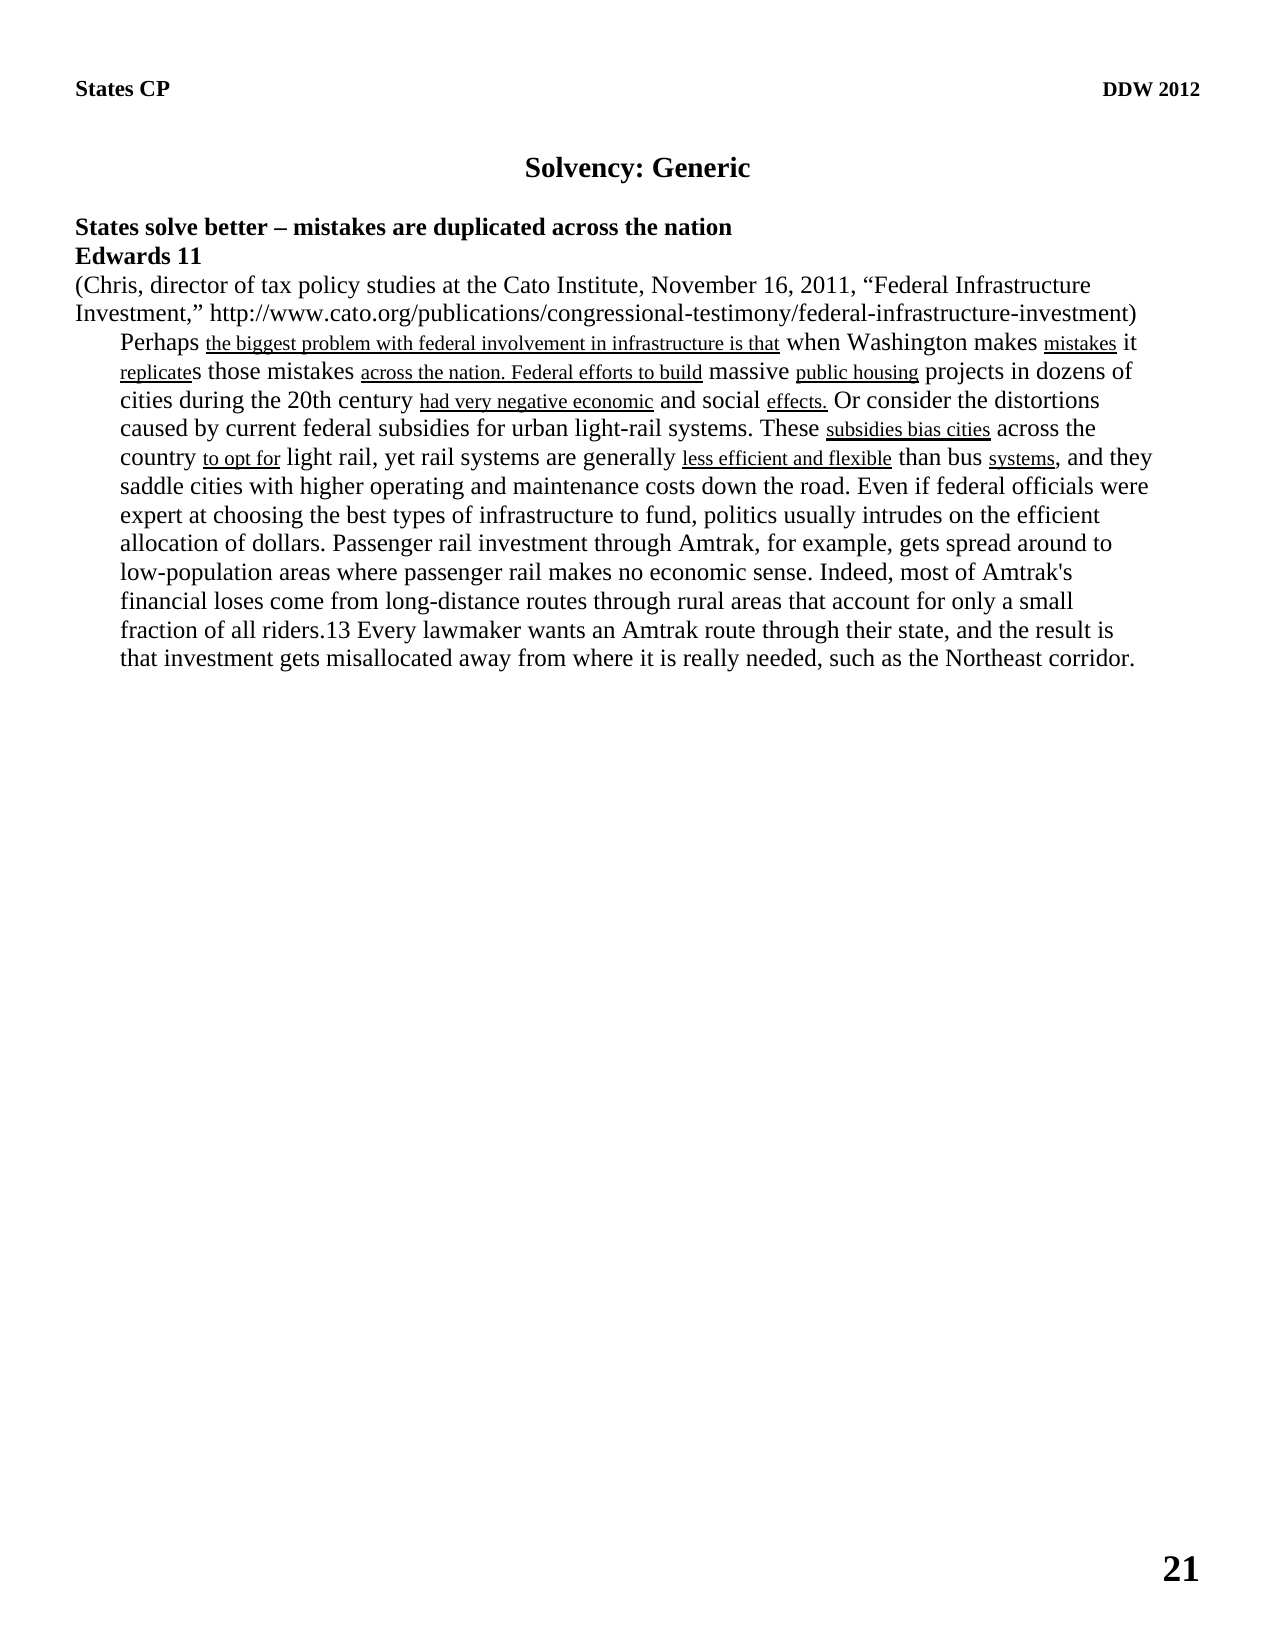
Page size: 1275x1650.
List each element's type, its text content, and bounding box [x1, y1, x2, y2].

text Solvency: Generic [75, 150, 1200, 183]
text Perhaps the biggest problem with federal involvement in infrastructure is that when Washington makes mistakes it replicates those mistakes across the nation. Federal efforts to build massive public housing projects in dozens of cities during the 20th century had very negative economic and social effects. Or consider the distortions caused by current federal subsidies for urban light-rail systems. These subsidies bias cities across the country to opt for light rail, yet rail systems are generally less efficient and flexible than bus systems, and they saddle cities with higher operating and maintenance costs down the road. Even if federal officials were expert at choosing the best types of infrastructure to fund, politics usually intrudes on the efficient allocation of dollars. Passenger rail investment through Amtrak, for example, gets spread around to low-population areas where passenger rail makes no economic sense. Indeed, most of Amtrak's financial loses come from long-distance routes through rural areas that account for only a small fraction of all riders.13 Every lawmaker wants an Amtrak route through their state, and the result is that investment gets misallocated away from where it is really needed, such as the Northeast corridor. [120, 327, 1155, 672]
text Edwards 11 [75, 241, 1200, 270]
text States solve better – mistakes are duplicated across the nation [75, 212, 1200, 241]
